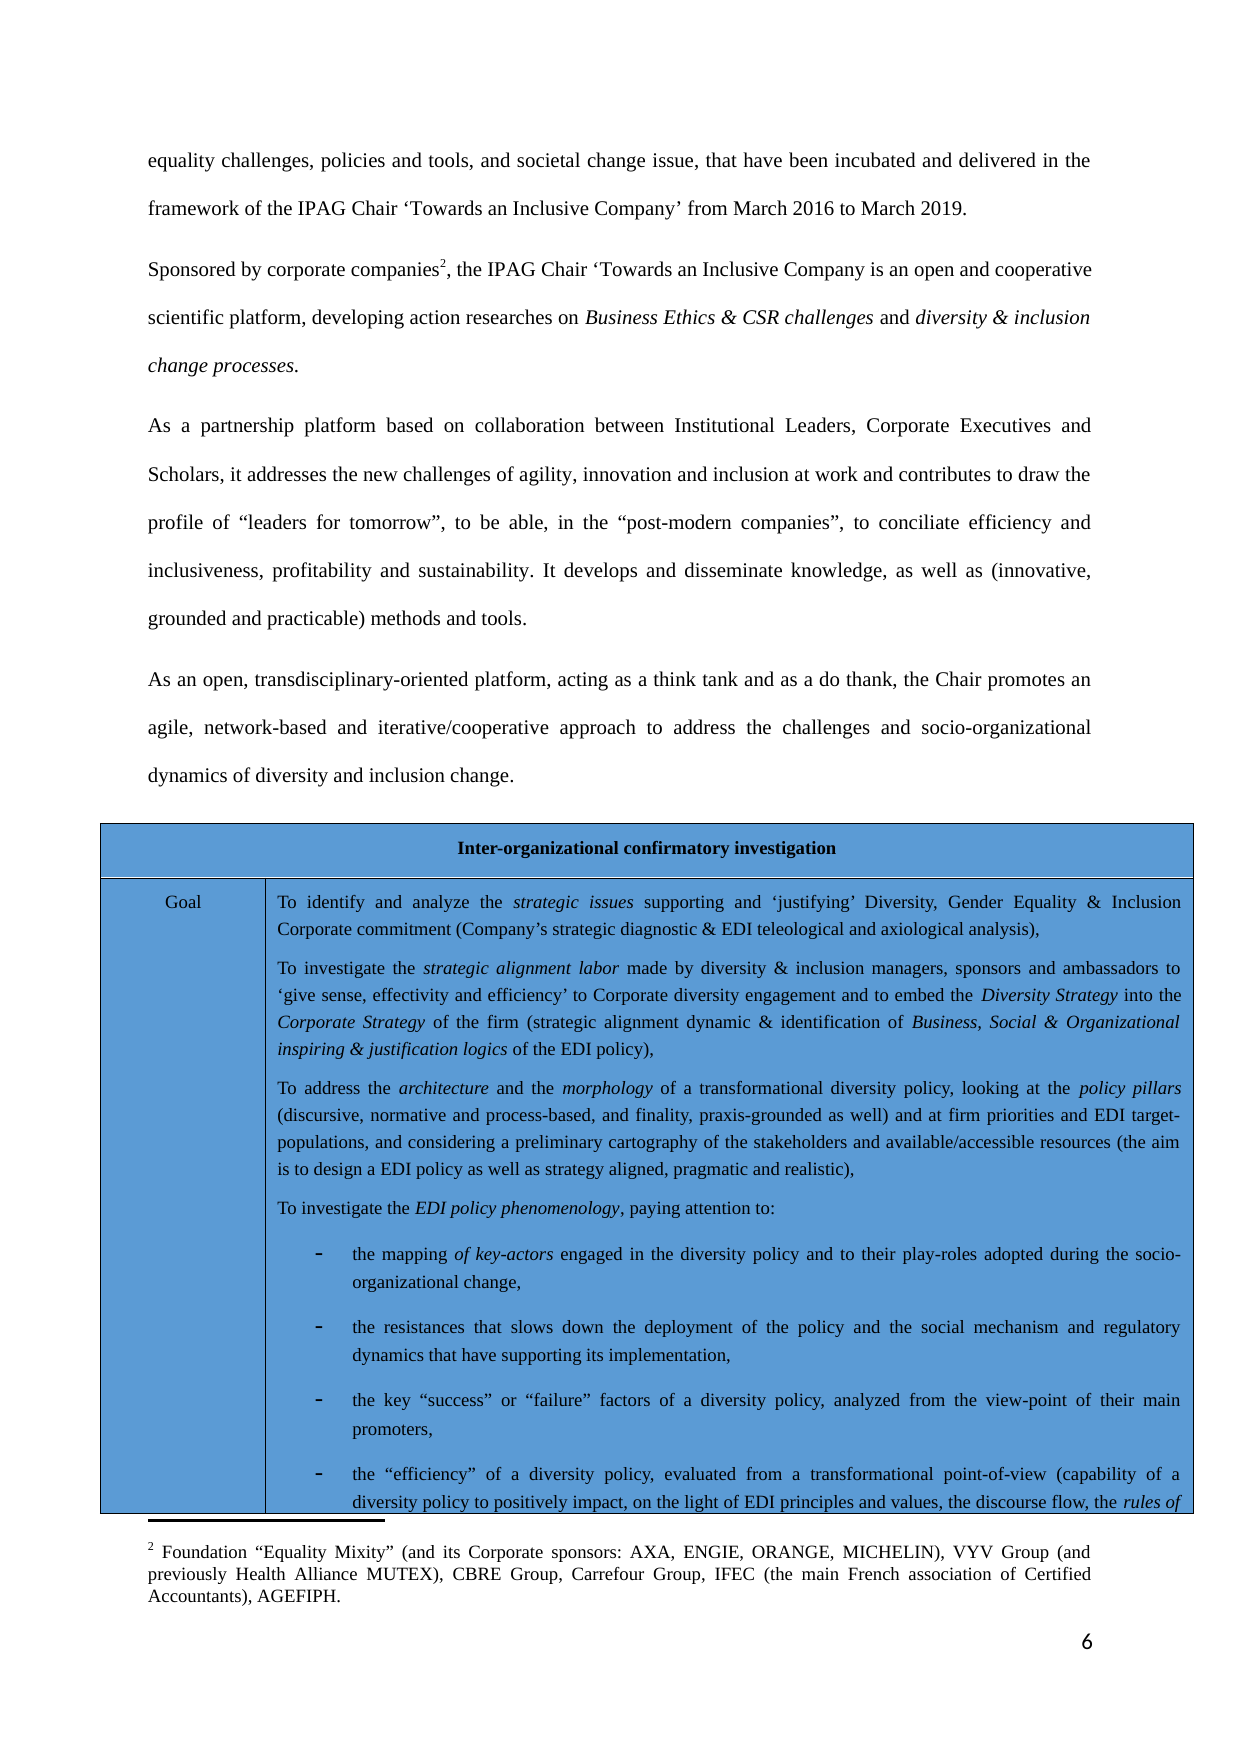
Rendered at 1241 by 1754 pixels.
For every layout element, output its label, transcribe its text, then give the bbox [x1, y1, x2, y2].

table_cell Goal [101, 879, 265, 1513]
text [148, 148, 1092, 220]
text As an open, transdisciplinary-oriented platform, acting as a think tank and as a do thank, the Chair promotes an agile, network-based and iterative/cooperative approach to address the challenges and socio-organizational dynamics of diversity and inclusion change. [148, 666, 1092, 787]
table_header Inter-organizational confirmatory investigation [101, 824, 1193, 877]
text As a partnership platform based on collaboration between Institutional Leaders, Corporate Executives and Scholars, it addresses the new challenges of agility, innovation and inclusion at work and contributes to draw the profile of “leaders for tomorrow”, to be able, in the “post-modern companies”, to conciliate efficiency and inclusiveness, profitability and sustainability. It develops and disseminate knowledge, as well as (innovative, grounded and practicable) methods and tools. [148, 413, 1092, 630]
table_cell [266, 879, 1193, 1513]
text Sponsored by corporate companies, the IPAG Chair ‘Towards an Inclusive Company is an open and cooperative scientific platform, developing action researches on Business Ethics & CSR challenges and diversity & inclusion change processes. [148, 256, 1092, 377]
